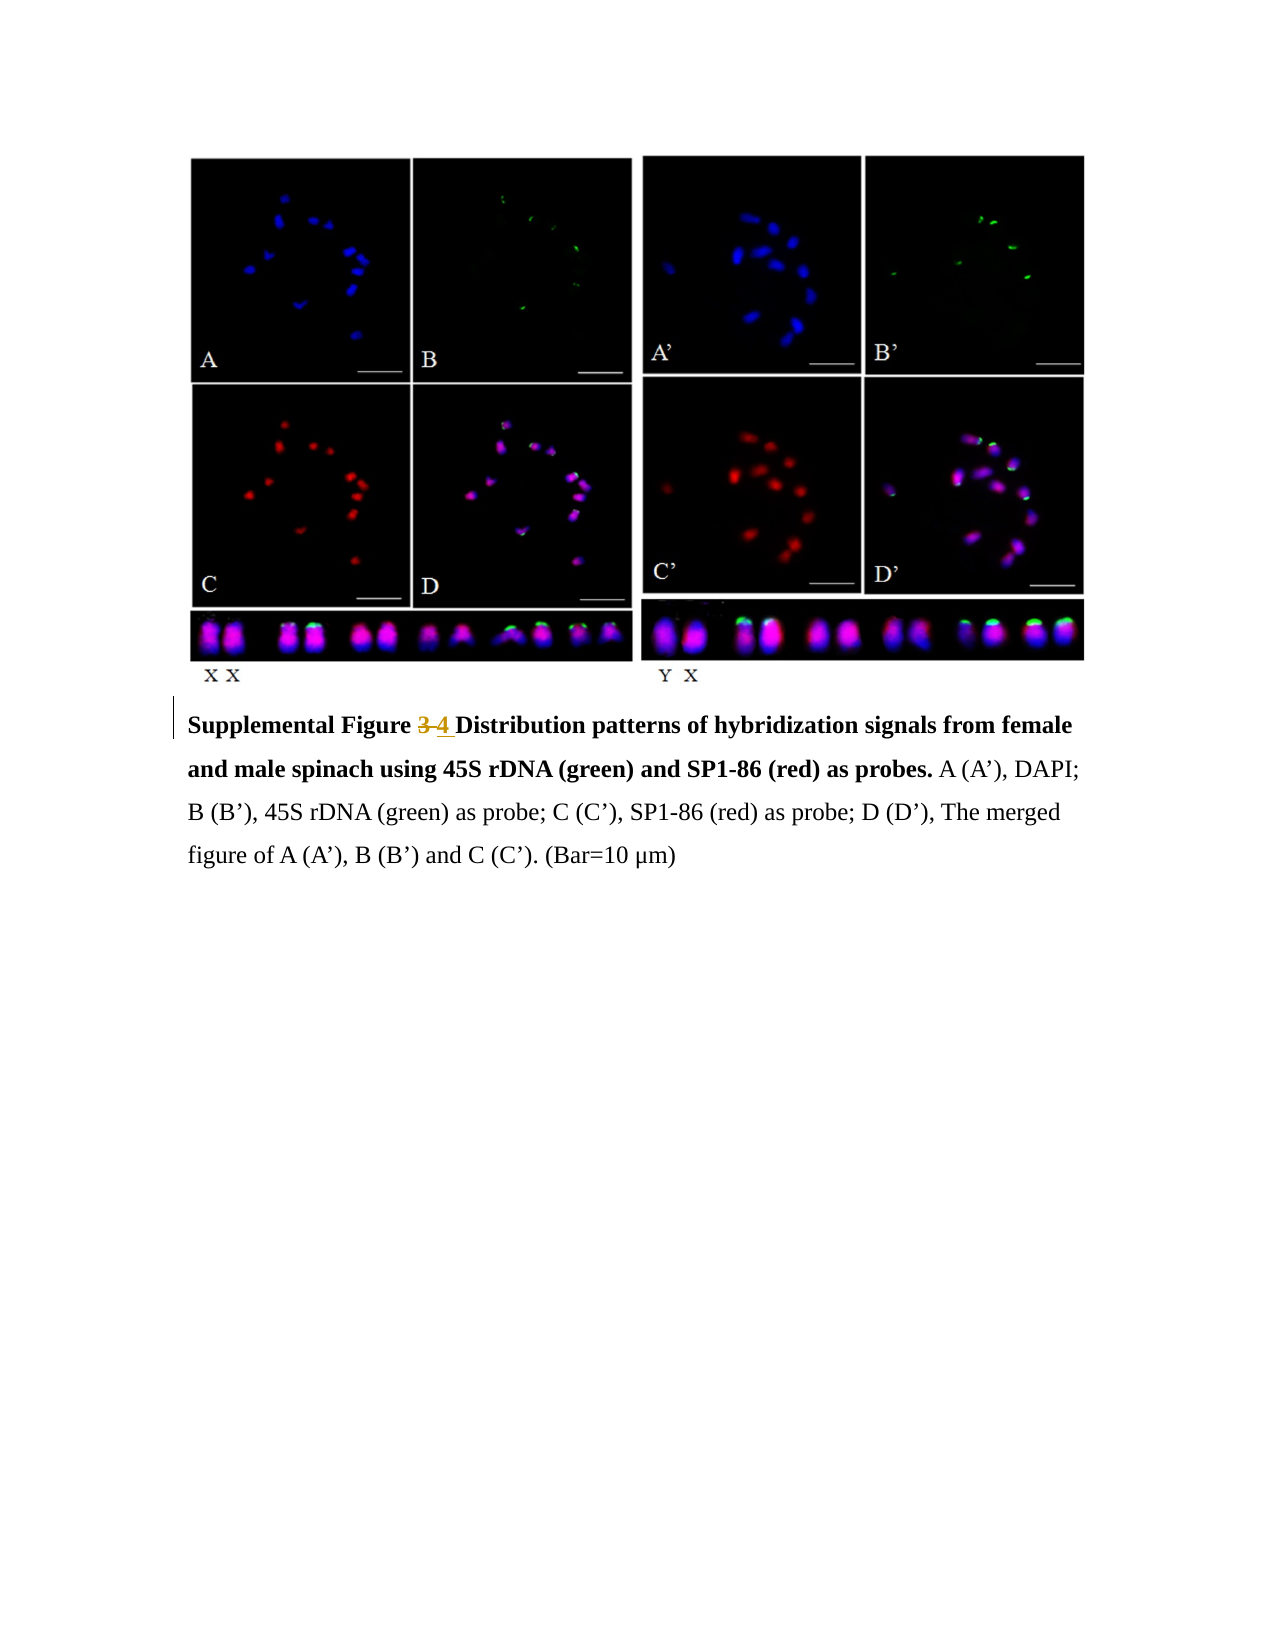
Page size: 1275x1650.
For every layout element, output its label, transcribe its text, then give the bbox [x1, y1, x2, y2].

picture [187, 150, 1084, 687]
